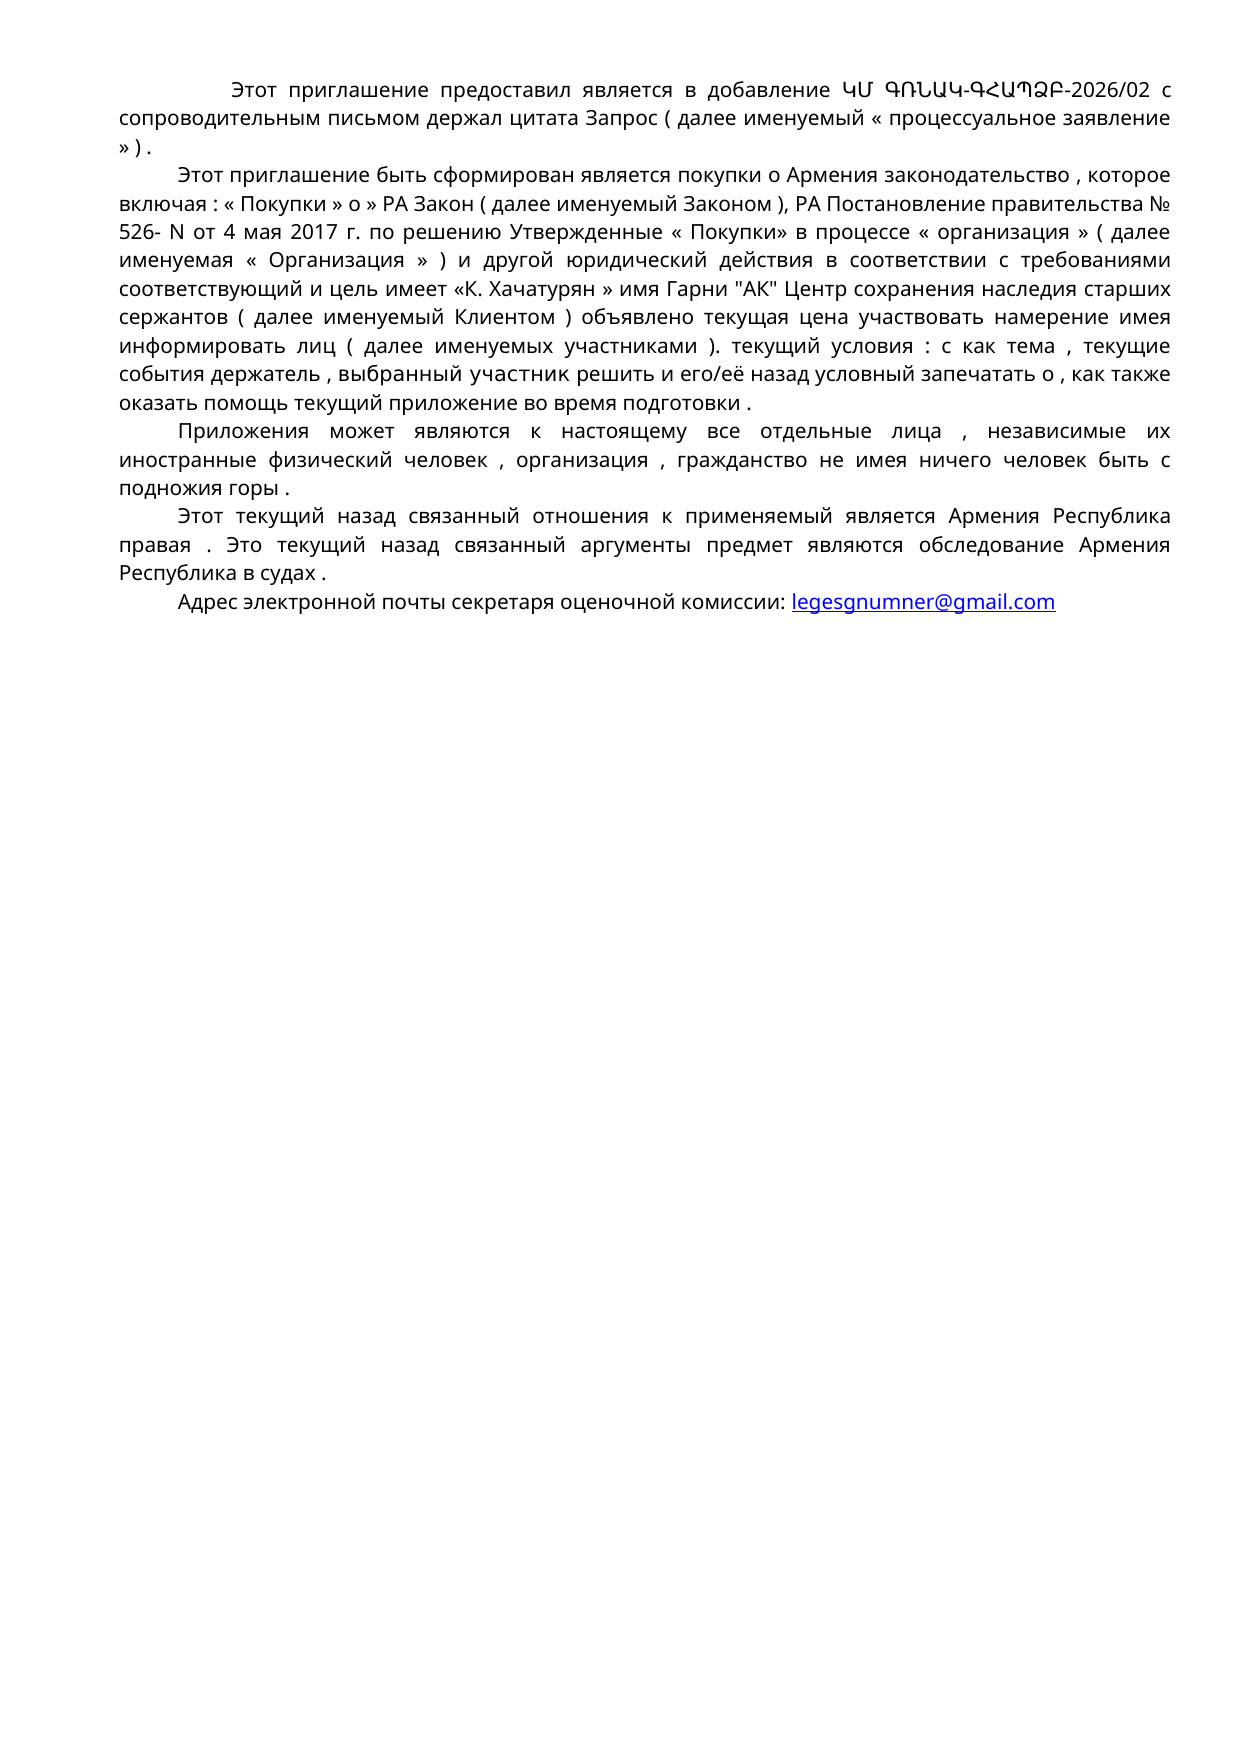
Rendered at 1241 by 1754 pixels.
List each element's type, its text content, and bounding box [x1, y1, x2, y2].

text Этот текущий назад связанный отношения к применяемый является Армения Республика правая . Это текущий назад связанный аргументы предмет являются обследование Армения Республика в судах . [118, 502, 1171, 587]
text Приложения может являются к настоящему все отдельные лица , независимые их иностранные физический человек , организация , гражданство не имея ничего человек быть с подножия горы . [118, 416, 1171, 502]
text Этот приглашение предоставил является в добавление ԿՄ ԳՌՆԱԿ-ԳՀԱՊՁԲ-2026/02 с сопроводительным письмом держал цитата Запрос ( далее именуемый « процессуальное заявление » ) . [118, 75, 1171, 160]
text Этот приглашение быть сформирован является покупки о Армения законодательство , которое включая : « Покупки » о » РА Закон ( далее именуемый Законом ), РА Постановление правительства № 526- N от 4 мая 2017 г. по решению Утвержденные « Покупки» в процессе « организация » ( далее именуемая « Организация » ) и​ другой юридический действия в соответствии с требованиями соответствующий и цель имеет «К. Хачатурян » имя Гарни "АК" Центр сохранения наследия старших сержантов ( далее именуемый Клиентом )​ объявлено текущая цена участвовать намерение имея информировать лиц ( далее именуемых участниками ). текущий условия : c как тема , текущие события держатель , выбранный участник решить и его/её назад условный запечатать о , как также оказать помощь текущий приложение во время подготовки . [118, 160, 1171, 416]
text Адрес электронной почты секретаря оценочной комиссии: legesgnumner@gmail.com [118, 587, 1171, 615]
